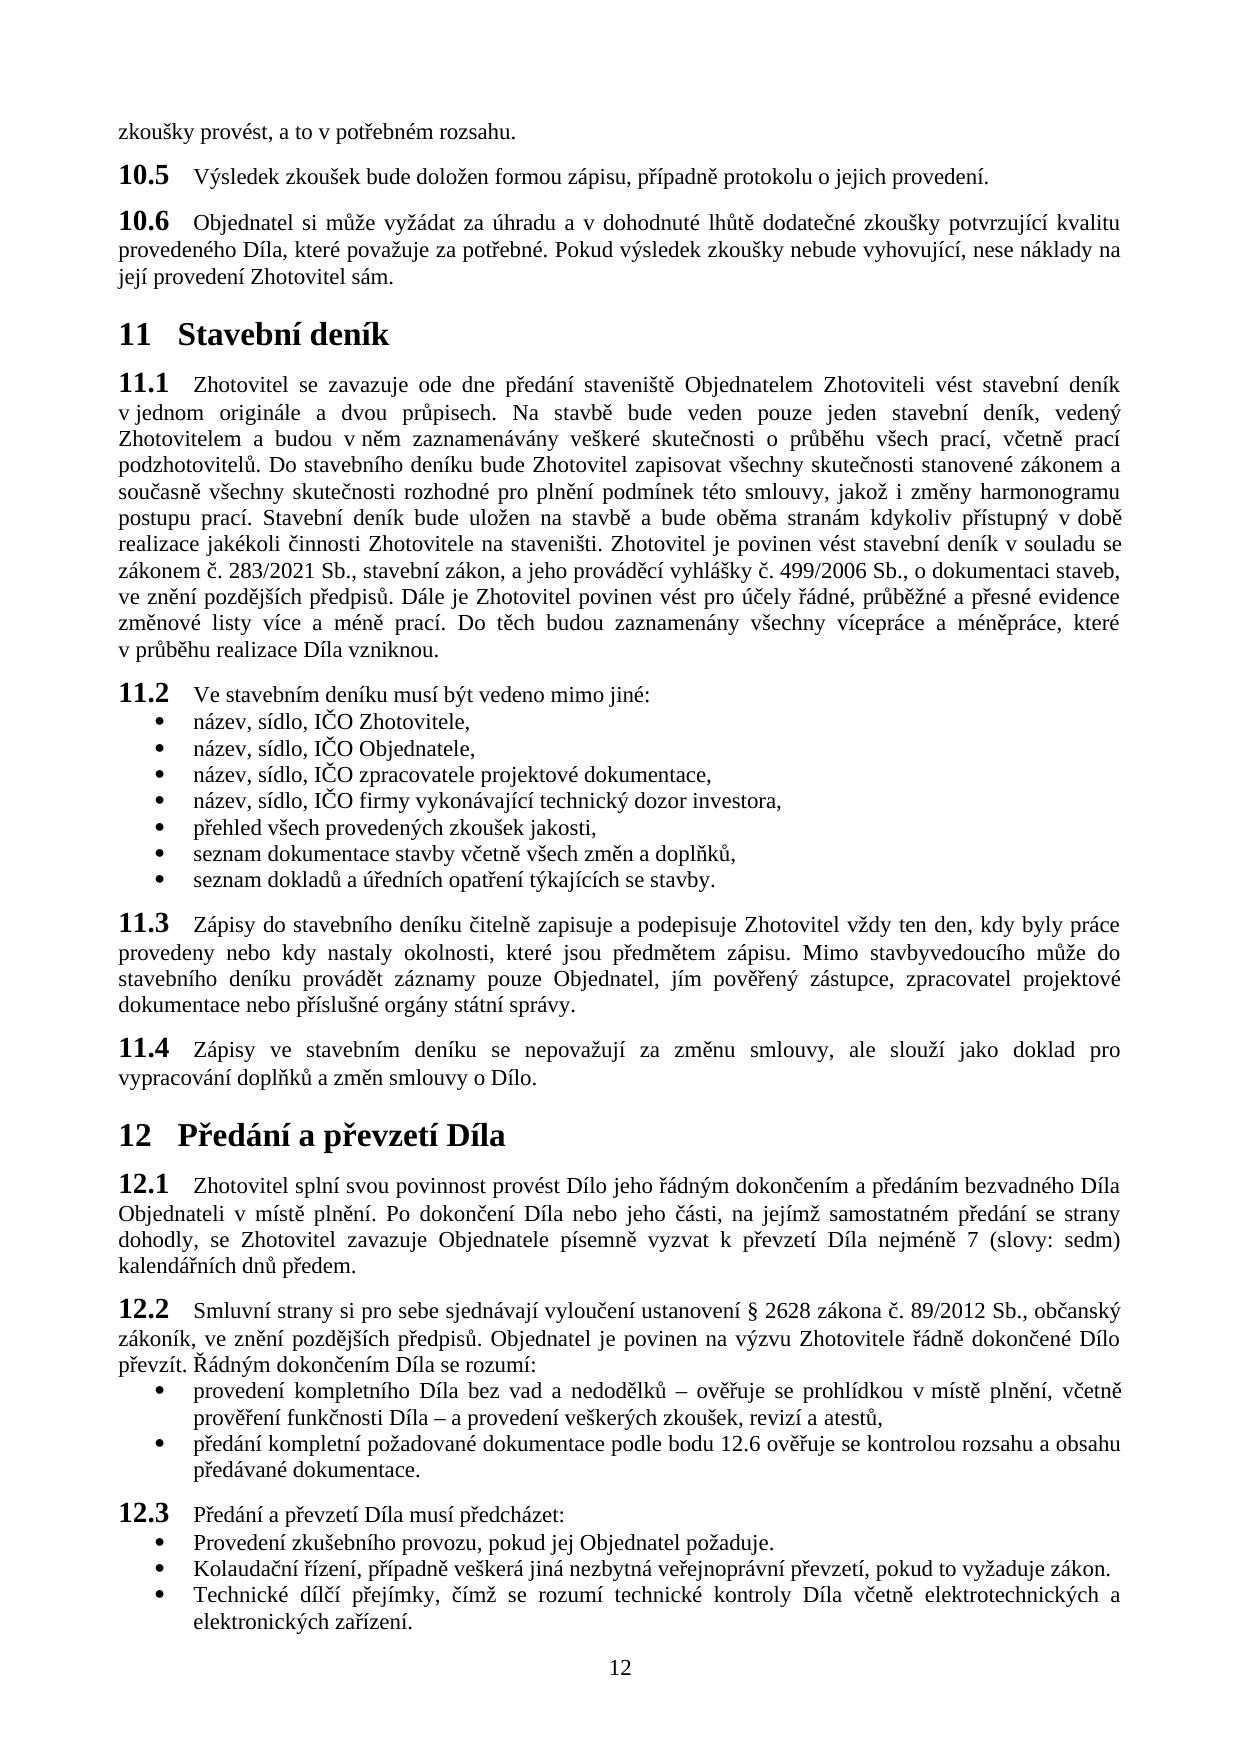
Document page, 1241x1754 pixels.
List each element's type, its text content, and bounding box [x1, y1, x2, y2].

list název, sídlo, IČO zpracovatele projektové dokumentace, [156, 761, 1122, 787]
subtitle Zápisy ve stavebním deníku se nepovažují za změnu smlouvy, ale slouží jako doklad pro vypracování doplňků a změn smlouvy o Dílo. [118, 1030, 1122, 1090]
subtitle Zhotovitel se zavazuje ode dne předání staveniště Objednatelem Zhotoviteli vést stavební deník v jednom originále a dvou průpisech. Na stavbě bude veden pouze jeden stavební deník, vedený Zhotovitelem a budou v něm zaznamenávány veškeré skutečnosti o průběhu všech prací, včetně prací podzhotovitelů. Do stavebního deníku bude Zhotovitel zapisovat všechny skutečnosti stanovené zákonem a současně všechny skutečnosti rozhodné pro plnění podmínek této smlouvy, jakož i změny harmonogramu postupu prací. Stavební deník bude uložen na stavbě a bude oběma stranám kdykoliv přístupný v době realizace jakékoli činnosti Zhotovitele na staveništi. Zhotovitel je povinen vést stavební deník v souladu se zákonem č. 283/2021 Sb., stavební zákon, a jeho prováděcí vyhlášky č. 499/2006 Sb., o dokumentaci staveb, ve znění pozdějších předpisů. Dále je Zhotovitel povinen vést pro účely řádné, průběžné a přesné evidence změnové listy více a méně prací. Do těch budou zaznamenány všechny vícepráce a méněpráce, které v průběhu realizace Díla vzniknou. [118, 365, 1122, 662]
subtitle Předání a převzetí Díla [118, 1115, 1122, 1153]
list název, sídlo, IČO Objednatele, [156, 734, 1122, 761]
list Provedení zkušebního provozu, pokud jej Objednatel požaduje. [156, 1529, 1122, 1555]
subtitle Objednatel si může vyžádat za úhradu a v dohodnuté lhůtě dodatečné zkoušky potvrzující kvalitu provedeného Díla, které považuje za potřebné. Pokud výsledek zkoušky nebude vyhovující, nese náklady na její provedení Zhotovitel sám. [118, 203, 1122, 289]
list předání kompletní požadované dokumentace podle bodu 12.6 ověřuje se kontrolou rozsahu a obsahu předávané dokumentace. [156, 1430, 1122, 1483]
subtitle Smluvní strany si pro sebe sjednávají vyloučení ustanovení § 2628 zákona č. 89/2012 Sb., občanský zákoník, ve znění pozdějších předpisů. Objednatel je povinen na výzvu Zhotovitele řádně dokončené Dílo převzít. Řádným dokončením Díla se rozumí: [118, 1291, 1122, 1377]
list provedení kompletního Díla bez vad a nedodělků – ověřuje se prohlídkou v místě plnění, včetně prověření funkčnosti Díla – a provedení veškerých zkoušek, revizí a atestů, [156, 1377, 1122, 1430]
list název, sídlo, IČO Zhotovitele, [156, 708, 1122, 734]
list přehled všech provedených zkoušek jakosti, [156, 814, 1122, 840]
subtitle Předání a převzetí Díla musí předcházet: [118, 1495, 1122, 1529]
subtitle Zhotovitel splní svou povinnost provést Dílo jeho řádným dokončením a předáním bezvadného Díla Objednateli v místě plnění. Po dokončení Díla nebo jeho části, na jejímž samostatném předání se strany dohodly, se Zhotovitel zavazuje Objednatele písemně vyzvat k převzetí Díla nejméně 7 (slovy: sedm) kalendářních dnů předem. [118, 1166, 1122, 1279]
list název, sídlo, IČO firmy vykonávající technický dozor investora, [156, 787, 1122, 814]
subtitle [118, 118, 1122, 144]
list seznam dokumentace stavby včetně všech změn a doplňků, [156, 840, 1122, 866]
list Technické dílčí přejímky, čímž se rozumí technické kontroly Díla včetně elektrotechnických a elektronických zařízení. [156, 1582, 1122, 1634]
list seznam dokladů a úředních opatření týkajících se stavby. [156, 866, 1122, 893]
subtitle Ve stavebním deníku musí být vedeno mimo jiné: [118, 675, 1122, 708]
list Kolaudační řízení, případně veškerá jiná nezbytná veřejnoprávní převzetí, pokud to vyžaduje zákon. [156, 1555, 1122, 1582]
subtitle Stavební deník [118, 314, 1122, 353]
subtitle Zápisy do stavebního deníku čitelně zapisuje a podepisuje Zhotovitel vždy ten den, kdy byly práce provedeny nebo kdy nastaly okolnosti, které jsou předmětem zápisu. Mimo stavbyvedoucího může do stavebního deníku provádět záznamy pouze Objednatel, jím pověřený zástupce, zpracovatel projektové dokumentace nebo příslušné orgány státní správy. [118, 905, 1122, 1018]
subtitle Výsledek zkoušek bude doložen formou zápisu, případně protokolu o jejich provedení. [118, 157, 1122, 191]
